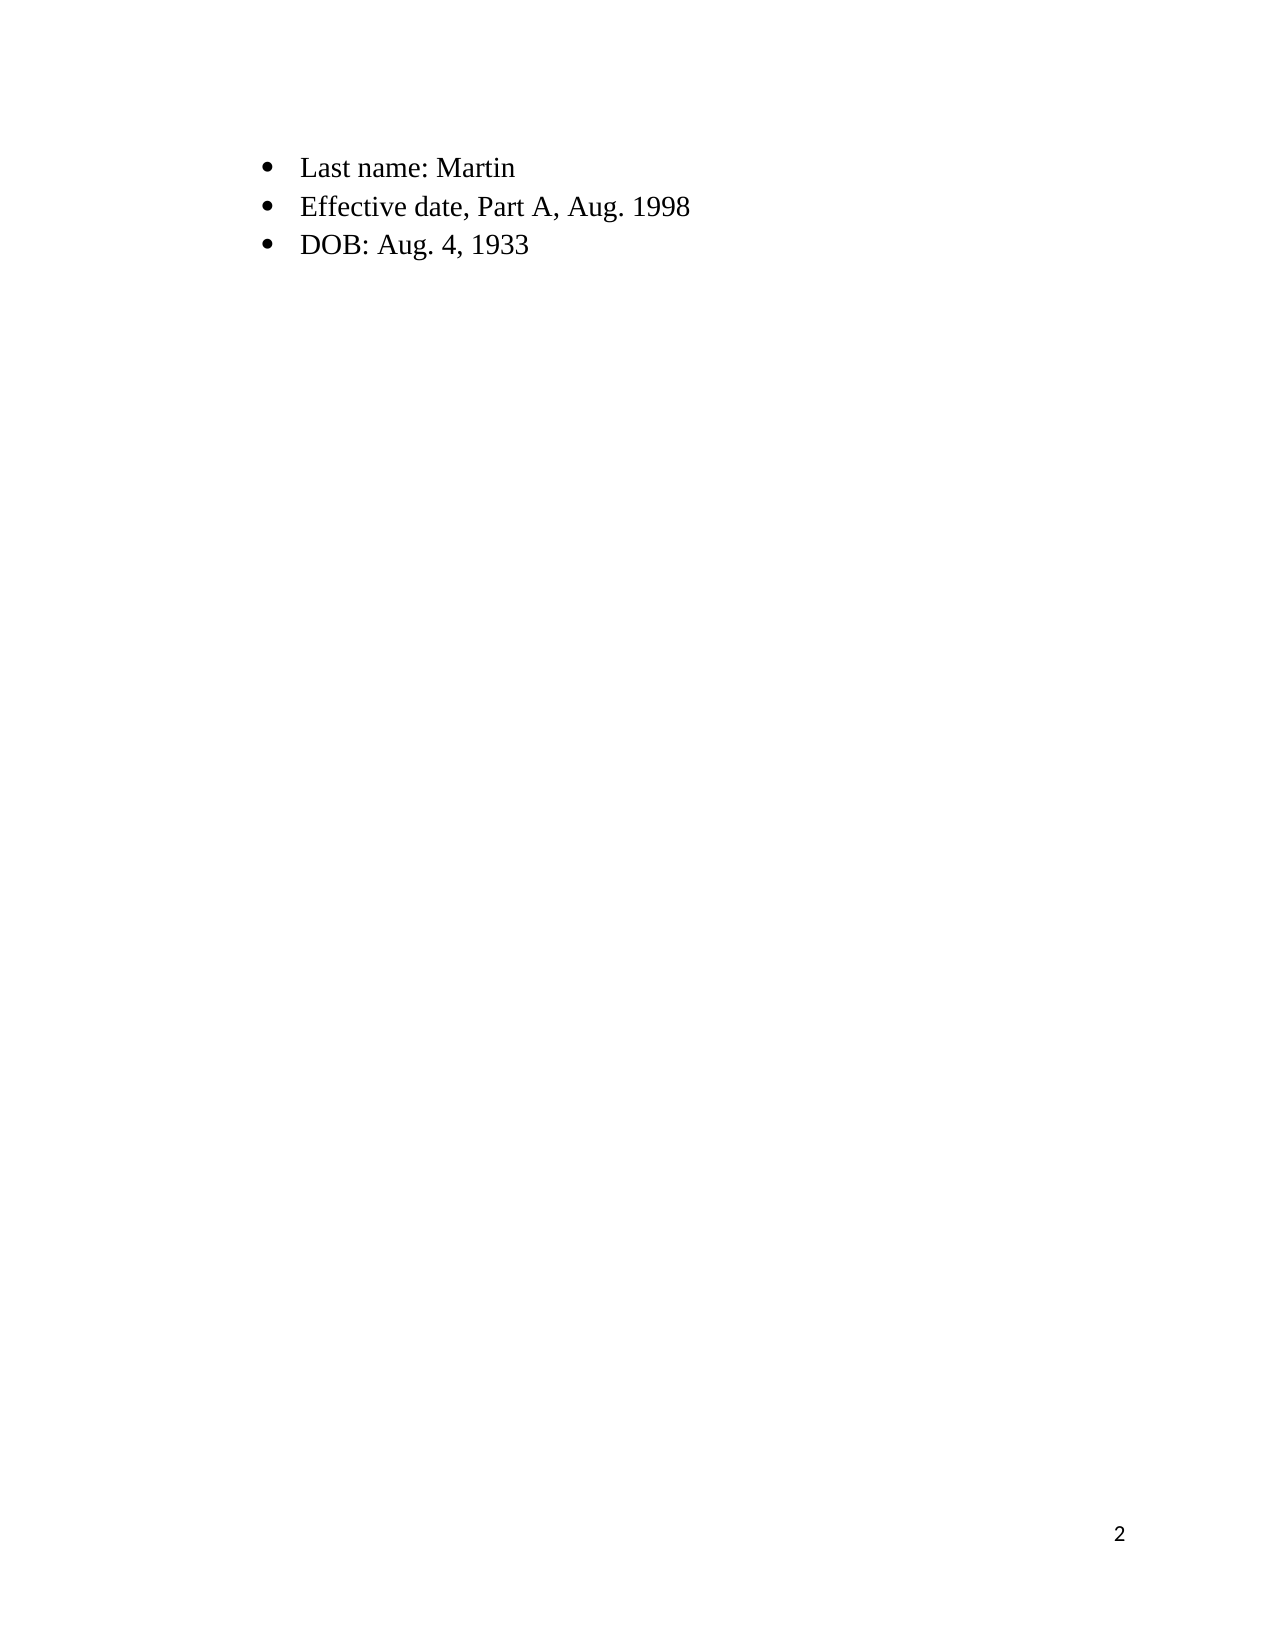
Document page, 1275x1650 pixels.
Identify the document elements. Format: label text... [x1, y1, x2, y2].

list DOB: Aug. 4, 1933 [262, 227, 1125, 261]
list Last name: Martin [262, 150, 1125, 184]
list Effective date, Part A, Aug. 1998 [262, 189, 1125, 222]
